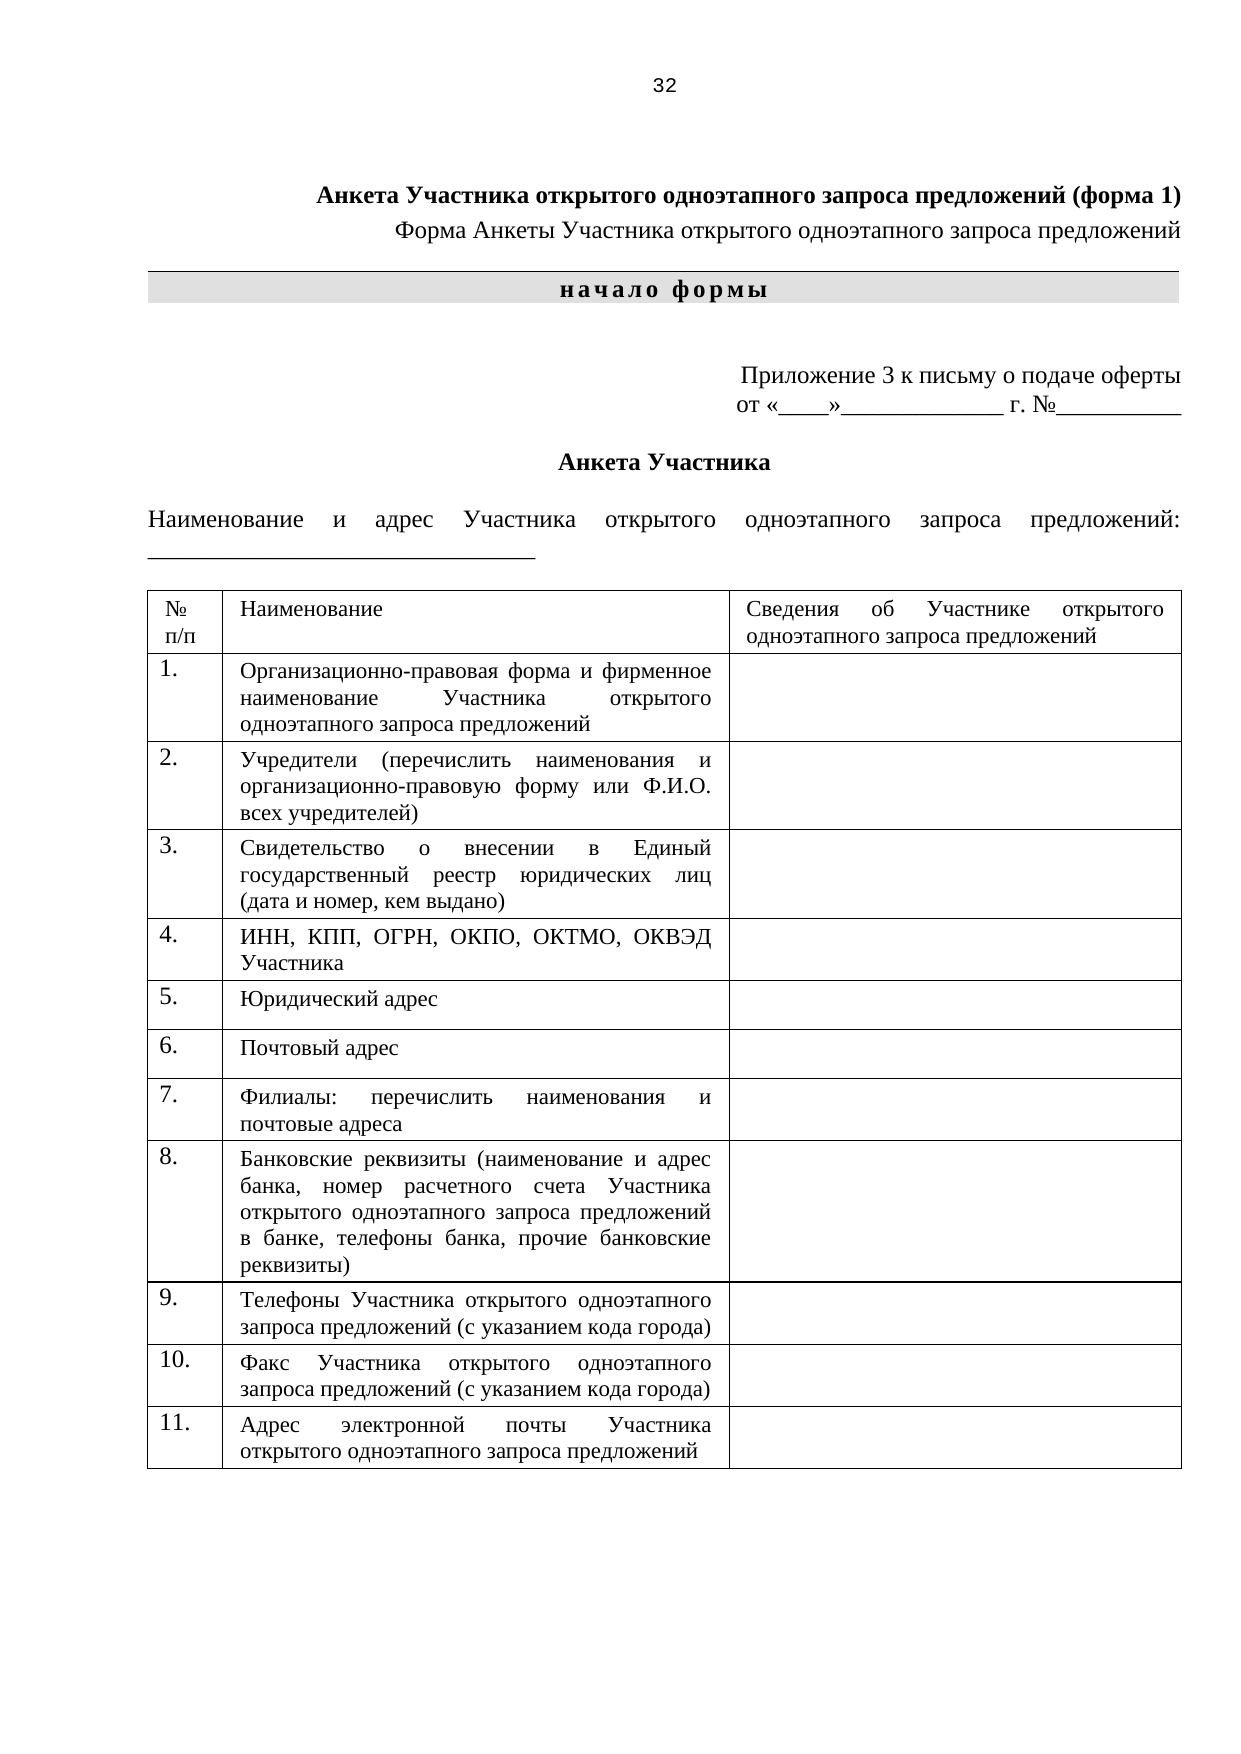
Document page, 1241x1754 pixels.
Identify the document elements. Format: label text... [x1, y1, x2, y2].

table_cell Филиалы: перечислить наименования и почтовые адреса [223, 1079, 729, 1140]
table_cell Организационно-правовая форма и фирменное наименование Участника открытого одноэтапного запроса предложений [223, 654, 729, 741]
table_cell [148, 981, 222, 1029]
table_cell [730, 1079, 1181, 1140]
table_cell Юридический адрес [223, 981, 729, 1029]
table_cell [730, 1030, 1181, 1078]
text начало формы [148, 272, 1179, 303]
table_cell [148, 830, 222, 918]
table_cell [148, 1283, 222, 1343]
table_cell Адрес электронной почты Участника открытого одноэтапного запроса предложений [223, 1407, 729, 1468]
table_cell Учредители (перечислить наименования и организационно-правовую форму или Ф.И.О. всех учредителей) [223, 742, 729, 829]
table_cell [148, 1407, 222, 1468]
table_cell [730, 1283, 1181, 1343]
table_cell [148, 654, 222, 741]
table_cell Свидетельство о внесении в Единый государственный реестр юридических лиц (дата и номер, кем выдано) [223, 830, 729, 918]
table_header Наименование [223, 591, 729, 652]
table_cell Почтовый адрес [223, 1030, 729, 1078]
table_cell [148, 1030, 222, 1078]
table_cell ИНН, КПП, ОГРН, ОКПО, ОКТМО, ОКВЭД Участника [223, 919, 729, 980]
text Форма Анкеты Участника открытого одноэтапного запроса предложений [148, 215, 1181, 244]
table_cell [730, 1407, 1181, 1468]
table_cell [730, 830, 1181, 918]
table_cell [148, 742, 222, 829]
text Приложение 3 к письму о подаче оферты от «____»_____________ г. №__________ [148, 360, 1181, 418]
table_cell [148, 1141, 222, 1281]
table_cell [730, 1141, 1181, 1281]
table_cell Факс Участника открытого одноэтапного запроса предложений (с указанием кода города) [223, 1345, 729, 1406]
table_header Сведения об Участнике открытого одноэтапного запроса предложений [730, 591, 1181, 652]
table_cell [730, 742, 1181, 829]
table_cell [148, 1345, 222, 1406]
table_cell Банковские реквизиты (наименование и адрес банка, номер расчетного счета Участника открытого одноэтапного запроса предложений в банке, телефоны банка, прочие банковские реквизиты) [223, 1141, 729, 1281]
table_cell Телефоны Участника открытого одноэтапного запроса предложений (с указанием кода города) [223, 1283, 729, 1343]
table_cell [148, 1079, 222, 1140]
table_cell [730, 1345, 1181, 1406]
table_header № п/п [148, 591, 222, 652]
text Анкета Участника [148, 447, 1181, 475]
text Анкета Участника открытого одноэтапного запроса предложений (форма 3) [148, 180, 1181, 209]
table_cell [730, 981, 1181, 1029]
table_cell [148, 919, 222, 980]
table_cell [730, 654, 1181, 741]
table_cell [730, 919, 1181, 980]
text Наименование и адрес Участника открытого одноэтапного запроса предложений: _______________________________ [148, 504, 1181, 562]
